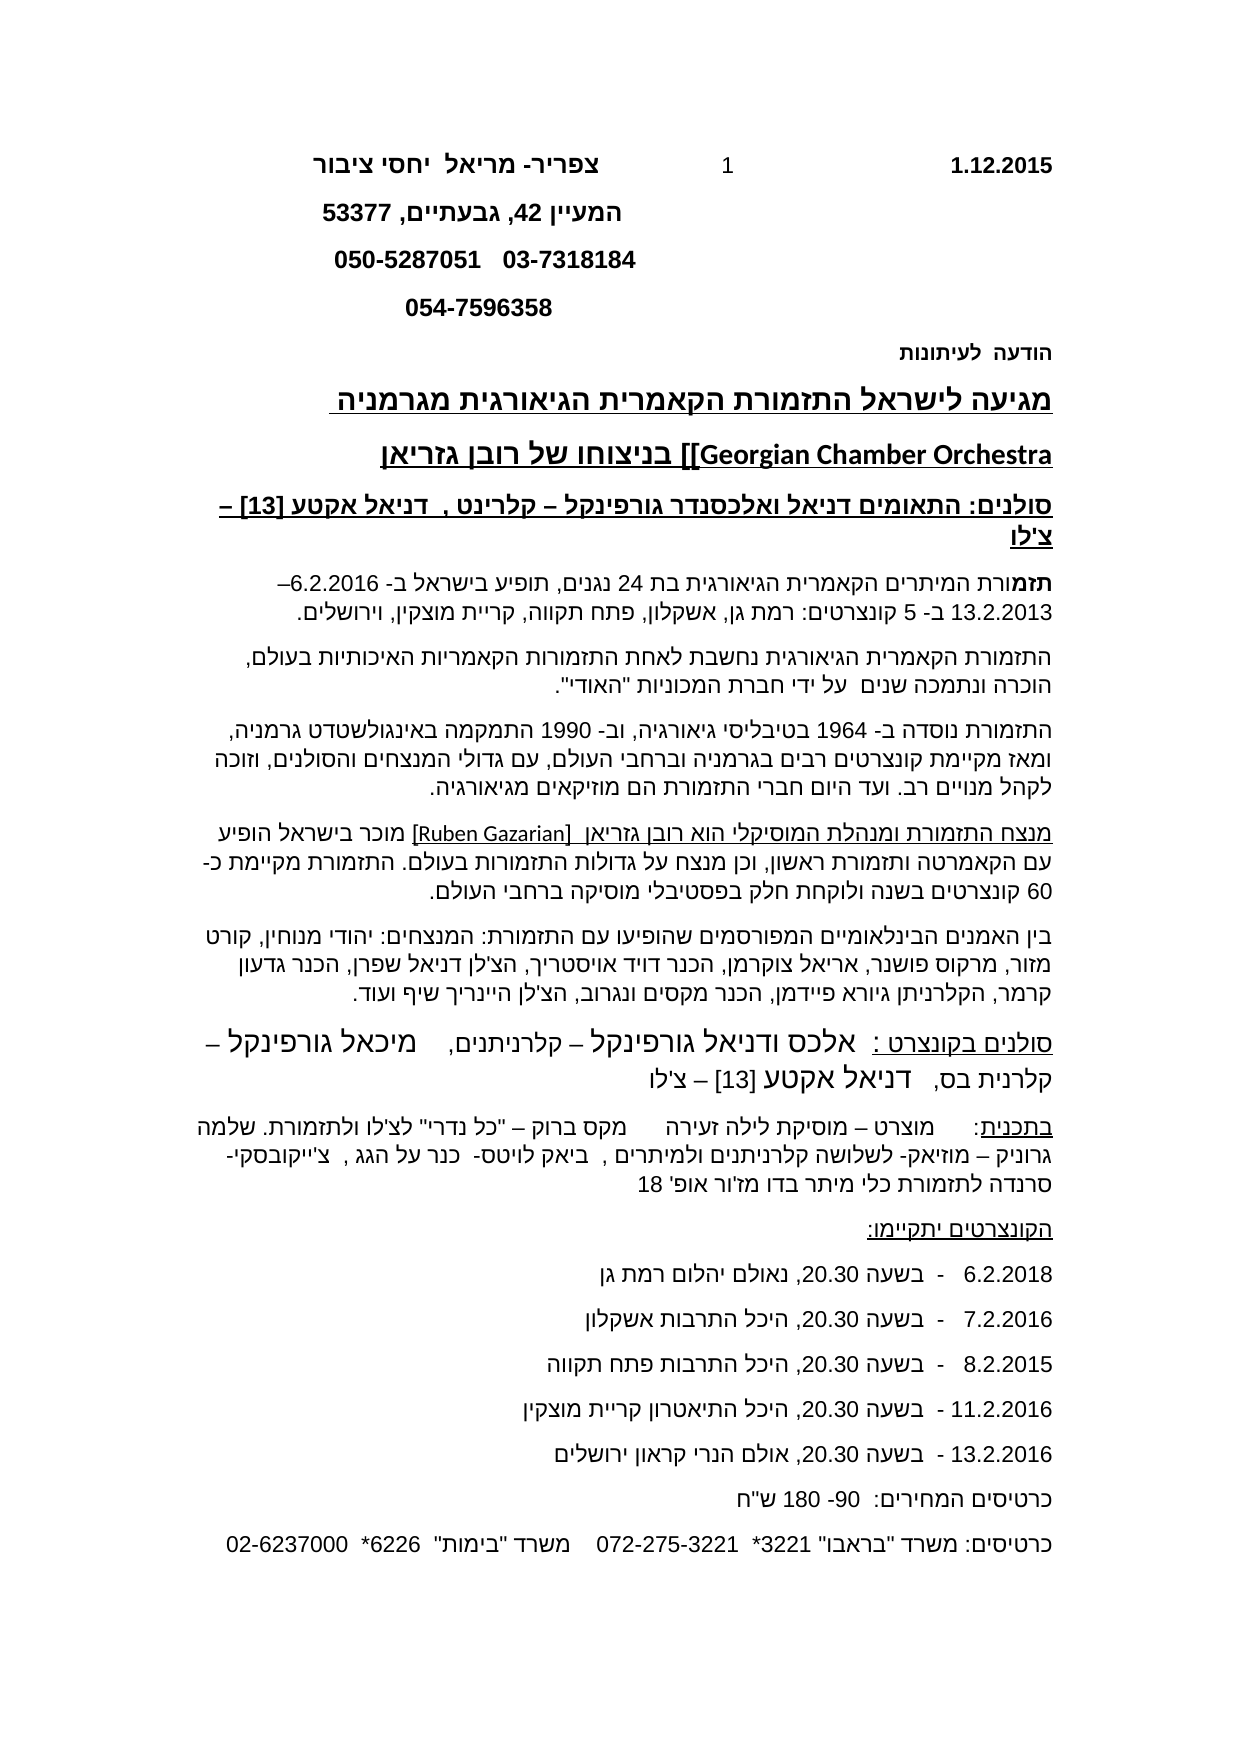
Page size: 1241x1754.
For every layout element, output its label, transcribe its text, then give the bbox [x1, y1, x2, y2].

text מגיעה לישראל התזמורת הקאמרית הגיאורגית מגרמניה [187, 383, 1053, 417]
text 11.2.2016 - בשעה 20.30, היכל התיאטרון קריית מוצקין [187, 1396, 1053, 1422]
text התזמורת נוסדה ב- 1964 בטיבליסי גיאורגיה, וב- 1990 התמקמה באינגולשטדט גרמניה, ומאז מקיימת קונצרטים רבים בגרמניה וברחבי העולם, עם גדולי המנצחים והסולנים, וזוכה לקהל מנויים רב. ועד היום חברי התזמורת הם מוזיקאים מגיאורגיה. [187, 717, 1053, 800]
text כרטיסים: משרד "בראבו" 3221* 072-275-3221 משרד "בימות" 6226* 02-6237000 [187, 1531, 1053, 1558]
text Georgian Chamber Orchestra]] בניצוחו של רובן גזריאן [187, 436, 1053, 472]
text הקונצרטים יתקיימו: [187, 1216, 1053, 1242]
text סולנים בקונצרט : אלכס ודניאל גורפינקל – קלרניתנים, מיכאל גורפינקל – קלרנית בס, דניאל אקטע [13] – צ'לו [187, 1025, 1053, 1094]
text תזמורת המיתרים הקאמרית הגיאורגית בת 24 נגנים, תופיע בישראל ב- 6.2.2016– 13.2.2013 ב- 5 קונצרטים: רמת גן, אשקלון, פתח תקווה, קריית מוצקין, וירושלים. [187, 570, 1053, 625]
text התזמורת הקאמרית הגיאורגית נחשבת לאחת התזמורות הקאמריות האיכותיות בעולם, הוכרה ונתמכה שנים על ידי חברת המכוניות "האודי". [187, 643, 1053, 698]
text 054-7596358 [187, 293, 1053, 322]
text 8.2.2015 - בשעה 20.30, היכל התרבות פתח תקווה [187, 1351, 1053, 1377]
text סולנים: התאומים דניאל ואלכסנדר גורפינקל – קלרינט , דניאל אקטע [13] – צ'לו [187, 491, 1053, 551]
text 1.12.2015 1 צפריר- מריאל יחסי ציבור [187, 150, 1053, 179]
text כרטיסים המחירים: 90- 180 ש"ח [187, 1486, 1053, 1513]
text הודעה לעיתונות [187, 341, 1053, 365]
text 13.2.2016 - בשעה 20.30, אולם הנרי קראון ירושלים [187, 1441, 1053, 1467]
text מנצח התזמורת ומנהלת המוסיקלי הוא רובן גזריאן [Ruben Gazarian] מוכר בישראל הופיע עם הקאמרטה ותזמורת ראשון, וכן מנצח על גדולות התזמורות בעולם. התזמורת מקיימת כ- 60 קונצרטים בשנה ולוקחת חלק בפסטיבלי מוסיקה ברחבי העולם. [187, 819, 1053, 904]
text 03-7318184 050-5287051 [187, 245, 1053, 274]
text המעיין 42, גבעתיים, 53377 [187, 198, 1053, 226]
text בין האמנים הבינלאומיים המפורסמים שהופיעו עם התזמורת: המנצחים: יהודי מנוחין, קורט מזור, מרקוס פושנר, אריאל צוקרמן, הכנר דויד אויסטריך, הצ'לן דניאל שפרן, הכנר גדעון קרמר, הקלרניתן גיורא פיידמן, הכנר מקסים ונגרוב, הצ'לן היינריך שיף ועוד. [187, 923, 1053, 1006]
text 6.2.2018 - בשעה 20.30, נאולם יהלום רמת גן [187, 1261, 1053, 1287]
text בתכנית: מוצרט – מוסיקת לילה זעירה מקס ברוק – "כל נדרי" לצ'לו ולתזמורת. שלמה גרוניק – מוזיאק- לשלושה קלרניתנים ולמיתרים , ביאק לויטס- כנר על הגג , צ'ייקובסקי- סרנדה לתזמורת כלי מיתר בדו מז'ור אופ' 18 [187, 1114, 1053, 1197]
text 7.2.2016 - בשעה 20.30, היכל התרבות אשקלון [187, 1306, 1053, 1332]
